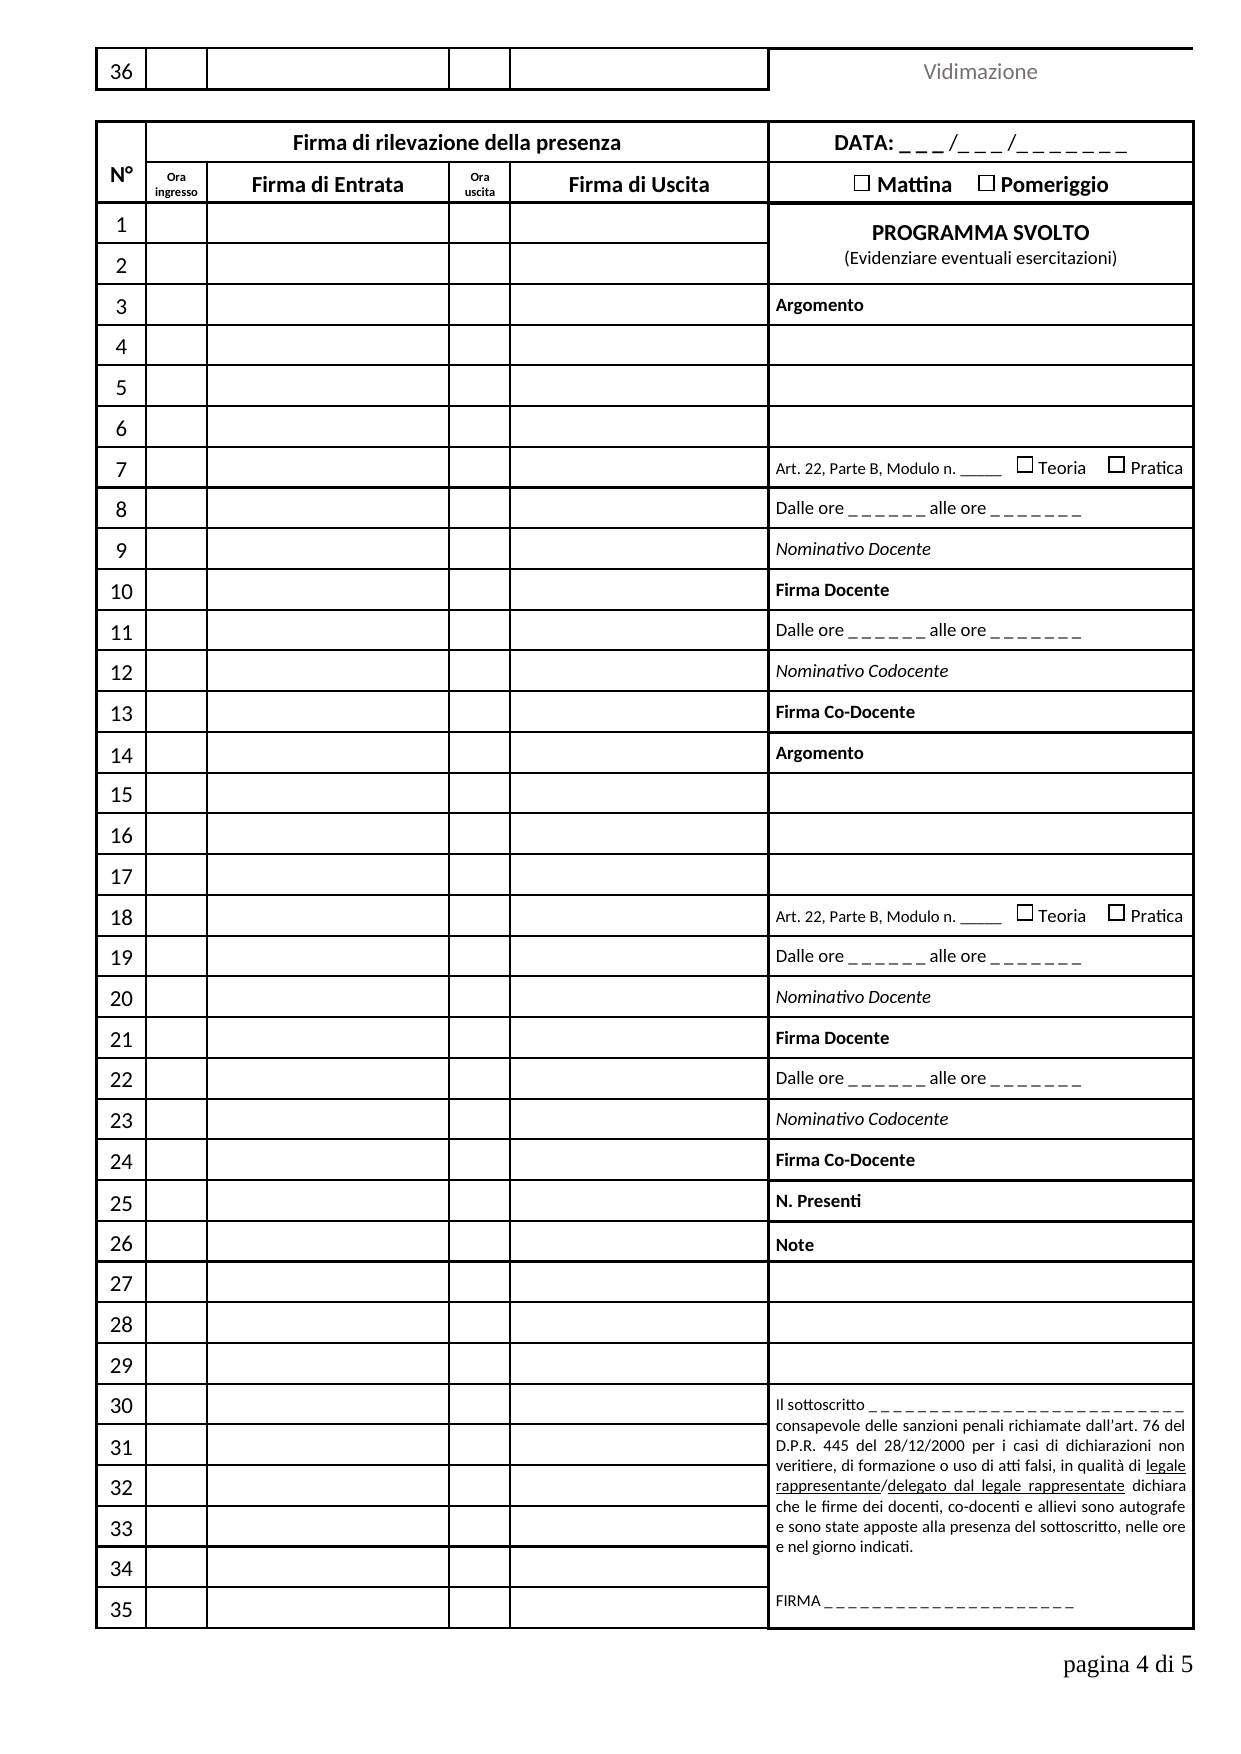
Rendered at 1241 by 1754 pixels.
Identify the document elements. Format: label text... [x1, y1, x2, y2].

table_cell [208, 977, 448, 1016]
table_cell [511, 1588, 767, 1627]
table_cell Firma Docente [770, 1018, 1192, 1057]
table_cell [450, 896, 509, 934]
table_cell Firma di Uscita [511, 163, 767, 201]
table_cell [450, 1222, 509, 1260]
table_cell [208, 1344, 448, 1382]
table_cell 4 [98, 326, 145, 364]
table_cell [450, 937, 509, 975]
table_cell Nominativo Docente [770, 977, 1192, 1016]
table_cell [147, 407, 206, 446]
table_cell [511, 977, 767, 1016]
table_cell [208, 1588, 448, 1627]
table_cell [450, 1059, 509, 1097]
table_cell 3 [98, 285, 145, 323]
table_cell Argomento [770, 285, 1192, 323]
table_cell [450, 1140, 509, 1179]
table_cell [208, 1140, 448, 1179]
table_cell [147, 1181, 206, 1219]
table_cell [208, 1018, 448, 1057]
table_cell 28 [98, 1303, 145, 1342]
table_cell [511, 651, 767, 690]
table_cell 36 [98, 49, 145, 88]
table_cell [511, 204, 767, 242]
table_cell [208, 855, 448, 894]
table_cell [147, 1140, 206, 1179]
table_cell [147, 814, 206, 853]
table_cell N. Presenti [770, 1182, 1192, 1219]
table_cell 6 [98, 407, 145, 446]
table_cell Note [770, 1223, 1192, 1260]
table_cell [208, 1385, 448, 1423]
table_cell [208, 366, 448, 405]
table_cell [450, 448, 509, 486]
table_cell [147, 1018, 206, 1057]
table_cell [450, 977, 509, 1016]
table_cell [511, 407, 767, 446]
table_cell [147, 977, 206, 1016]
table_cell [511, 1548, 767, 1586]
table_cell [450, 49, 509, 88]
table_cell [450, 1303, 509, 1342]
table_cell Il sottoscritto _ _ _ _ _ _ _ _ _ _ _ _ _ _ _ _ _ _ _ _ _ _ _ _ _ _ consapevole delle sanzioni penali richiamate dall’art. 76 del D.P.R. 445 del 28/12/2000 per i casi di dichiarazioni non veritiere, di formazione o uso di atti falsi, in qualità di legale rappresentante/delegato dal legale rappresentate dichiara che le firme dei docenti, co-docenti e allievi sono autografe e sono state apposte alla presenza del sottoscritto, nelle ore e nel giorno indicati. FIRMA _ _ _ _ _ _ _ _ _ _ _ _ _ _ _ _ _ _ _ _ _ [770, 1385, 1192, 1627]
table_cell [147, 1425, 206, 1464]
table_cell 11 [98, 611, 145, 649]
table_cell [208, 570, 448, 609]
table_cell [450, 814, 509, 853]
table_cell 20 [98, 977, 145, 1016]
table_cell 13 [98, 692, 145, 731]
table_cell [147, 529, 206, 568]
table_cell [770, 1303, 1192, 1342]
table_cell [511, 1263, 767, 1301]
table_cell [147, 1507, 206, 1545]
table_cell [450, 529, 509, 568]
table_cell [511, 1018, 767, 1057]
table_cell [450, 1018, 509, 1057]
table_cell [511, 814, 767, 853]
table_cell [147, 692, 206, 731]
table_cell [208, 326, 448, 364]
table_cell [208, 692, 448, 731]
table_cell [511, 1140, 767, 1179]
table_cell [511, 1059, 767, 1097]
table_cell [450, 1100, 509, 1138]
table_cell [450, 1181, 509, 1219]
table_cell [208, 1425, 448, 1464]
table_cell [208, 1100, 448, 1138]
table_cell [511, 448, 767, 486]
table_cell [511, 1100, 767, 1138]
table_cell [450, 733, 509, 772]
table_cell [511, 1344, 767, 1382]
table_cell Nominativo Docente [770, 529, 1192, 568]
table_cell [147, 49, 206, 88]
table_cell [208, 448, 448, 486]
table_cell [450, 1263, 509, 1301]
table_cell Firma Docente [770, 570, 1192, 609]
table_cell [450, 611, 509, 649]
table_cell Dalle ore _ _ _ _ _ _ alle ore _ _ _ _ _ _ _ [770, 611, 1192, 649]
table_cell [511, 611, 767, 649]
table_cell [208, 244, 448, 283]
table_cell [147, 1385, 206, 1423]
table_cell 27 [98, 1263, 145, 1301]
table_cell Nominativo Codocente [770, 651, 1192, 690]
table_cell 17 [98, 855, 145, 894]
table_cell Dalle ore _ _ _ _ _ _ alle ore _ _ _ _ _ _ _ [770, 1059, 1192, 1097]
table_cell [208, 1181, 448, 1219]
table_cell Firma di Entrata [208, 163, 448, 201]
table_cell [147, 1303, 206, 1342]
table_cell 2 [98, 244, 145, 283]
table_header Firma di rilevazione della presenza [147, 123, 767, 161]
table_cell 31 [98, 1425, 145, 1464]
table_cell 22 [98, 1059, 145, 1097]
table_cell 14 [98, 733, 145, 772]
table_cell [208, 204, 448, 242]
table_cell [208, 1059, 448, 1097]
table_cell [511, 244, 767, 283]
table_cell Art. 22, Parte B, Modulo n. _____ Teoria Pratica [770, 448, 1192, 486]
table_cell 30 [98, 1385, 145, 1423]
table_cell Firma Co-Docente [770, 692, 1192, 731]
table_cell 23 [98, 1100, 145, 1138]
table_cell 33 [98, 1507, 145, 1545]
table_cell [208, 407, 448, 446]
table_cell [147, 1588, 206, 1627]
table_cell [450, 366, 509, 405]
table_cell [147, 611, 206, 649]
table_cell 18 [98, 896, 145, 934]
table_cell [770, 1263, 1192, 1301]
table_cell [208, 774, 448, 812]
table_cell [450, 1466, 509, 1505]
table_cell [511, 489, 767, 527]
table_cell [147, 1100, 206, 1138]
table_cell [450, 1344, 509, 1382]
table_cell [147, 1548, 206, 1586]
table_cell Art. 22, Parte B, Modulo n. _____ Teoria Pratica [770, 896, 1192, 934]
table_cell Dalle ore _ _ _ _ _ _ alle ore _ _ _ _ _ _ _ [770, 489, 1192, 527]
table_cell [208, 937, 448, 975]
table_cell 32 [98, 1466, 145, 1505]
table_cell [450, 244, 509, 283]
table_cell [208, 489, 448, 527]
table_cell Ora uscita [450, 163, 509, 201]
table_cell [147, 244, 206, 283]
table_cell [511, 1222, 767, 1260]
table_cell [208, 896, 448, 934]
table_cell [208, 1507, 448, 1545]
table_cell Vidimazione [770, 50, 1193, 88]
table_cell [147, 896, 206, 934]
table_cell [511, 1385, 767, 1423]
table_cell [511, 366, 767, 405]
table_cell [770, 814, 1192, 853]
table_cell [450, 407, 509, 446]
table_cell [450, 326, 509, 364]
table_cell 16 [98, 814, 145, 853]
table_cell [511, 1181, 767, 1219]
table_cell 1 [98, 204, 145, 242]
table_cell [147, 1466, 206, 1505]
table_cell [208, 733, 448, 772]
table_cell [450, 651, 509, 690]
table_header DATA: _ _ _ /_ _ _ /_ _ _ _ _ _ _ [770, 123, 1192, 161]
table_cell Ora ingresso [147, 163, 206, 201]
table_cell [208, 1222, 448, 1260]
table_cell [770, 366, 1192, 405]
table_cell [770, 326, 1192, 364]
table_cell [770, 1344, 1192, 1382]
table_cell [208, 529, 448, 568]
table_cell [147, 326, 206, 364]
table_cell [147, 285, 206, 323]
table_cell 24 [98, 1140, 145, 1179]
table_cell 10 [98, 570, 145, 609]
table_cell [450, 204, 509, 242]
table_cell [450, 489, 509, 527]
table_cell [208, 611, 448, 649]
table_cell [147, 937, 206, 975]
table_cell [511, 1303, 767, 1342]
table_cell [147, 1059, 206, 1097]
table_cell [208, 49, 448, 88]
table_cell [511, 1425, 767, 1464]
table_cell [511, 733, 767, 772]
table_cell [770, 774, 1192, 812]
table_cell [511, 855, 767, 894]
table_cell [450, 774, 509, 812]
table_cell [770, 855, 1192, 894]
table_cell [511, 774, 767, 812]
table_cell 12 [98, 651, 145, 690]
table_cell [147, 489, 206, 527]
table_header N° [98, 123, 145, 201]
table_cell PROGRAMMA SVOLTO (Evidenziare eventuali esercitazioni) [770, 205, 1192, 283]
table_cell [208, 285, 448, 323]
table_cell [511, 49, 767, 88]
table_cell 8 [98, 489, 145, 527]
table_cell [208, 1548, 448, 1586]
table_cell [511, 937, 767, 975]
table_cell 19 [98, 937, 145, 975]
table_cell [450, 1507, 509, 1545]
table_cell [511, 1466, 767, 1505]
table_cell [147, 1222, 206, 1260]
table_cell [147, 1263, 206, 1301]
table_cell 35 [98, 1588, 145, 1627]
table_cell [770, 407, 1192, 446]
table_cell [511, 285, 767, 323]
table_cell Argomento [770, 734, 1192, 772]
table_cell 25 [98, 1181, 145, 1219]
table_cell [208, 814, 448, 853]
table_cell Nominativo Codocente [770, 1100, 1192, 1138]
table_cell Firma Co-Docente [770, 1140, 1192, 1179]
table_cell 5 [98, 366, 145, 405]
table_cell [450, 1588, 509, 1627]
table_cell 29 [98, 1344, 145, 1382]
table_cell [147, 733, 206, 772]
table_cell 9 [98, 529, 145, 568]
table_cell [511, 529, 767, 568]
table_cell Mattina Pomeriggio [770, 163, 1192, 201]
table_cell [147, 366, 206, 405]
table_cell [450, 1425, 509, 1464]
table_cell [450, 1548, 509, 1586]
table_cell [147, 204, 206, 242]
table_cell [147, 651, 206, 690]
table_cell 15 [98, 774, 145, 812]
table_cell 21 [98, 1018, 145, 1057]
table_cell [147, 855, 206, 894]
table_cell 34 [98, 1548, 145, 1586]
table_cell [147, 570, 206, 609]
table_cell [511, 692, 767, 731]
table_cell [208, 1303, 448, 1342]
table_cell [511, 896, 767, 934]
table_cell [147, 774, 206, 812]
table_cell Dalle ore _ _ _ _ _ _ alle ore _ _ _ _ _ _ _ [770, 937, 1192, 975]
table_cell [208, 1263, 448, 1301]
table_cell 7 [98, 448, 145, 486]
table_cell [450, 570, 509, 609]
table_cell [511, 1507, 767, 1545]
table_cell [450, 692, 509, 731]
table_cell [147, 1344, 206, 1382]
table_cell [511, 326, 767, 364]
table_cell [208, 1466, 448, 1505]
table_cell 26 [98, 1222, 145, 1260]
table_cell [208, 651, 448, 690]
table_cell [147, 448, 206, 486]
table_cell [511, 570, 767, 609]
table_cell [450, 1385, 509, 1423]
table_cell [450, 285, 509, 323]
table_cell [450, 855, 509, 894]
